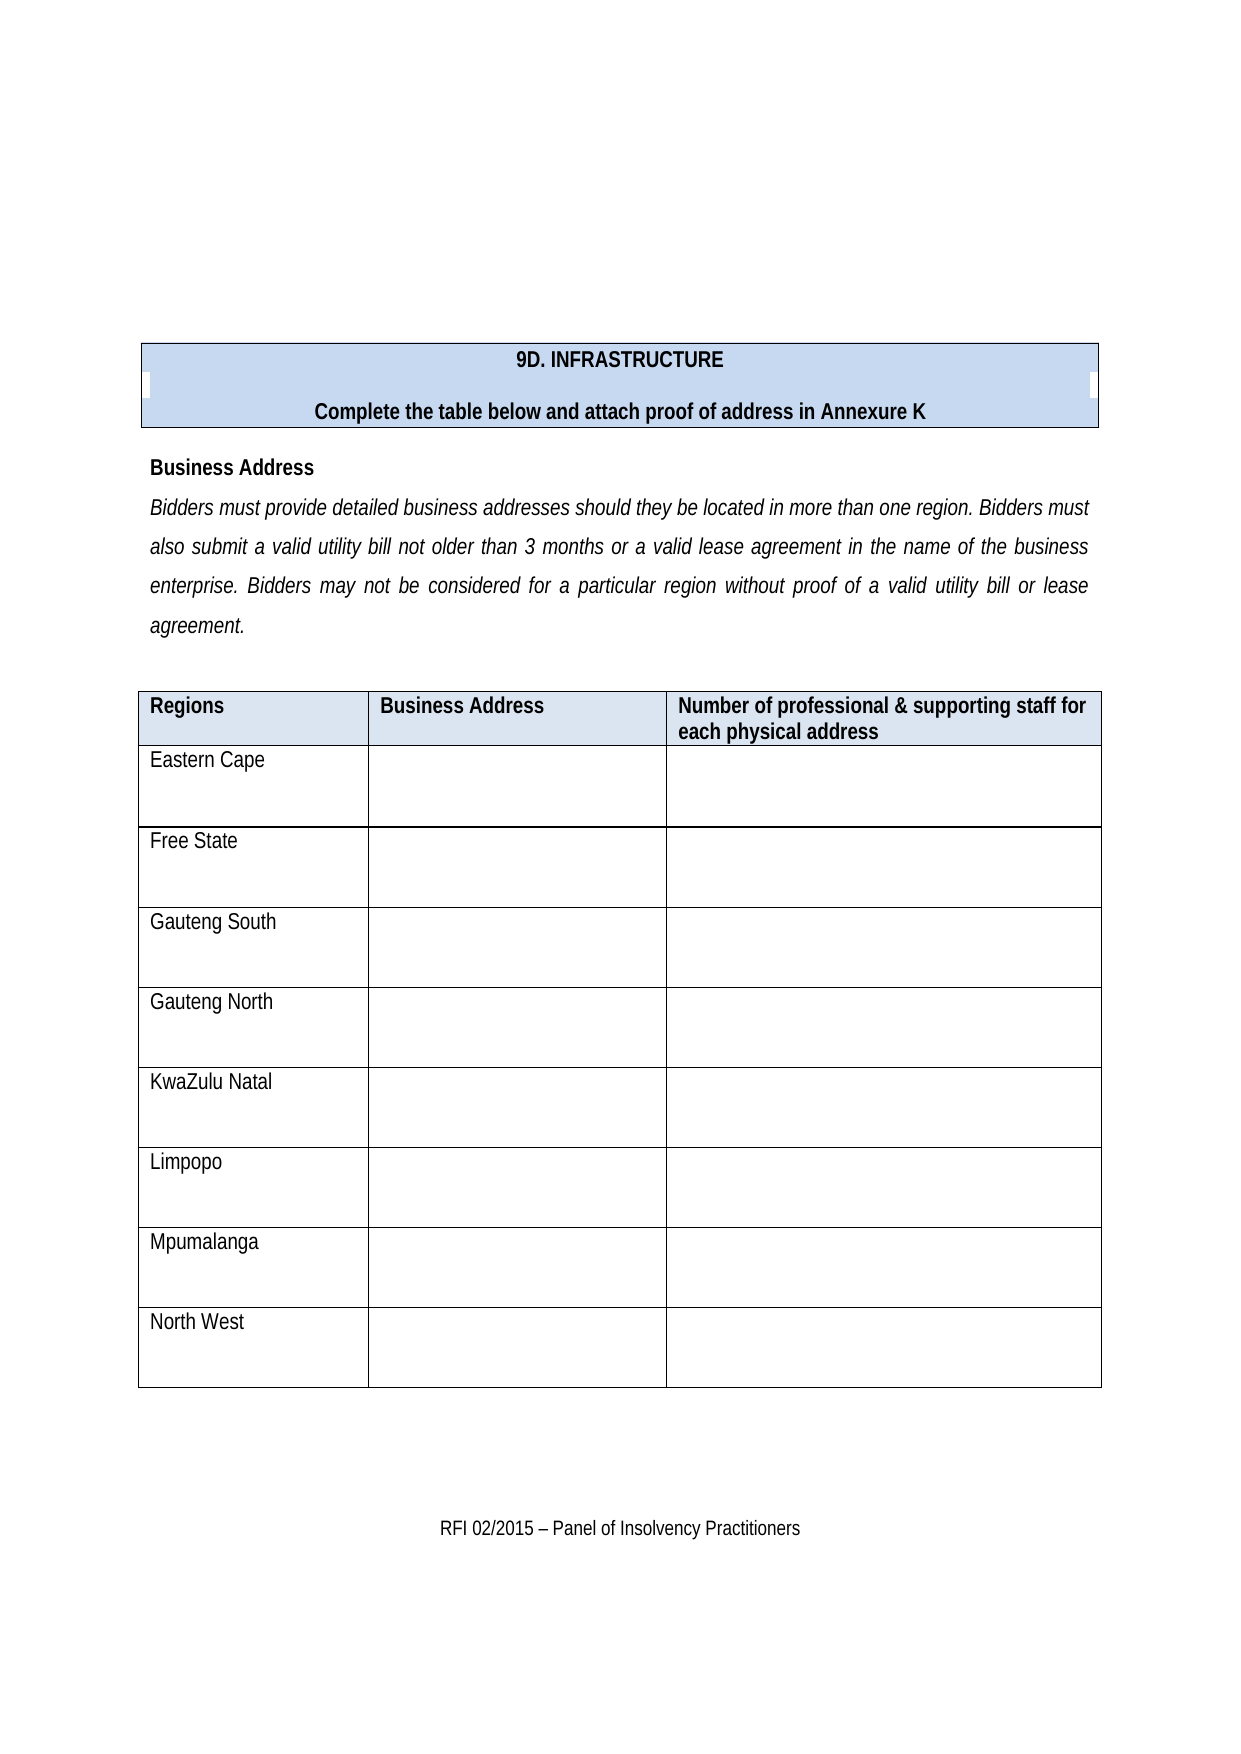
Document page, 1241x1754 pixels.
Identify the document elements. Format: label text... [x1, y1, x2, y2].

table_cell [667, 746, 1101, 826]
table_cell Eastern Cape [139, 746, 368, 826]
table_cell [369, 746, 666, 826]
text Business Address [150, 454, 1090, 480]
table_cell Free State [139, 828, 368, 907]
table_cell North West [139, 1308, 368, 1387]
table_cell Gauteng North [139, 988, 368, 1067]
table_cell [369, 988, 666, 1067]
table_cell [369, 1228, 666, 1307]
table_cell [667, 1148, 1101, 1227]
table_cell Limpopo [139, 1148, 368, 1227]
table_cell [667, 988, 1101, 1067]
table_cell [369, 828, 666, 907]
table_cell [369, 1148, 666, 1227]
table_cell [667, 1228, 1101, 1307]
table_header Regions [139, 692, 368, 745]
text Complete the table below and attach proof of address in Annexure K [142, 395, 1098, 427]
table_cell [667, 1308, 1101, 1387]
text 9D. INFRASTRUCTURE [142, 344, 1098, 372]
table_cell [667, 828, 1101, 907]
table_header Number of professional & supporting staff for each physical address [667, 692, 1101, 745]
table_cell [667, 1068, 1101, 1147]
table_cell [369, 1308, 666, 1387]
table_cell [369, 908, 666, 987]
table_cell Gauteng South [139, 908, 368, 987]
table_cell KwaZulu Natal [139, 1068, 368, 1147]
table_cell [667, 908, 1101, 987]
table_cell Mpumalanga [139, 1228, 368, 1307]
table_header Business Address [369, 692, 666, 745]
text Bidders must provide detailed business addresses should they be located in more than one region. Bidders must also submit a valid utility bill not older than 3 months or a valid lease agreement in the name of the business enterprise. Bidders may not be considered for a particular region without proof of a valid utility bill or lease agreement. [150, 493, 1090, 638]
table_cell [369, 1068, 666, 1147]
